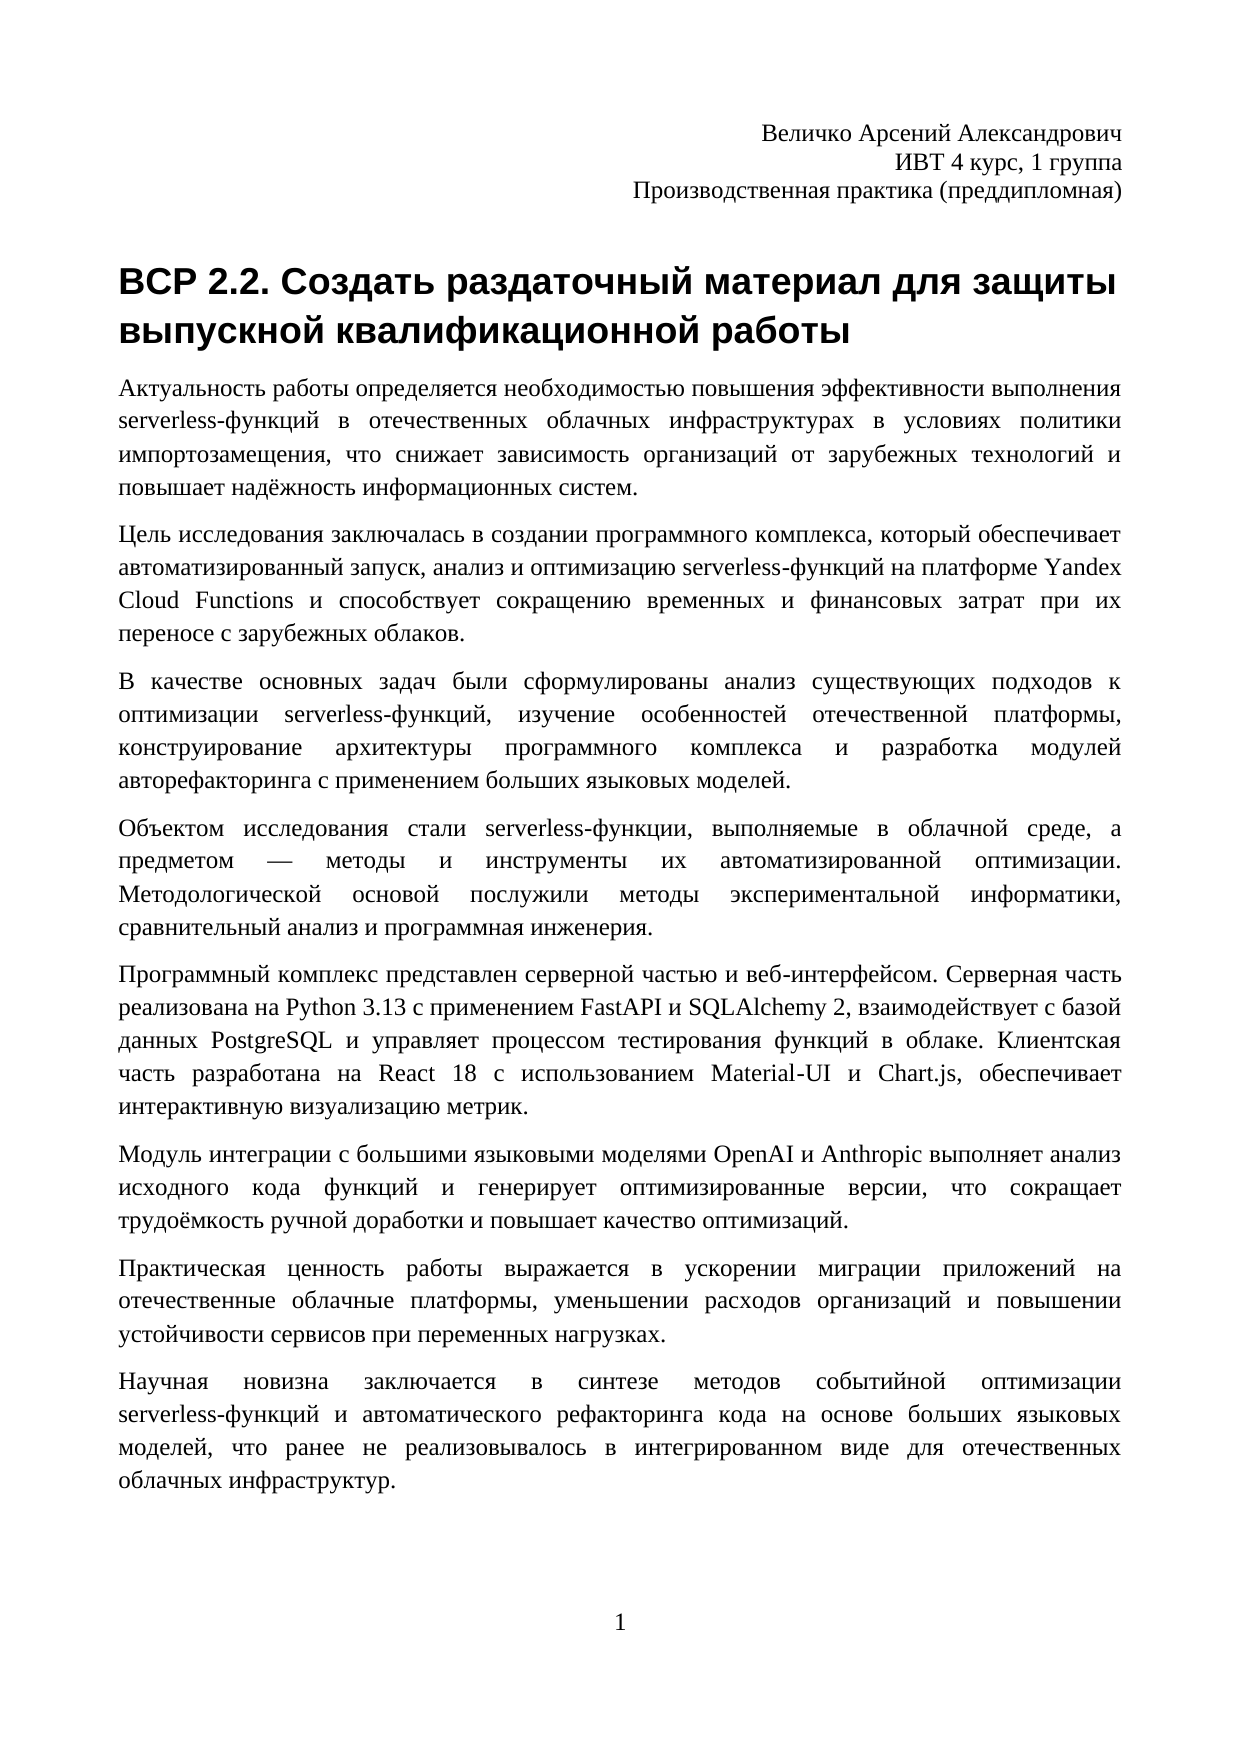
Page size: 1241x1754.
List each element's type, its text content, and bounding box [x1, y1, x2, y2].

text Объектом исследования стали serverless‑функции, выполняемые в облачной среде, а предметом — методы и инструменты их автоматизированной оптимизации. Методологической основой послужили методы экспериментальной информатики, сравнительный анализ и программная инженерия. [118, 813, 1122, 940]
subtitle ВСР 2.2. Создать раздаточный материал для защиты выпускной квалификационной работы [118, 259, 1122, 352]
text Модуль интеграции с большими языковыми моделями OpenAI и Anthropic выполняет анализ исходного кода функций и генерирует оптимизированные версии, что сокращает трудоёмкость ручной доработки и повышает качество оптимизаций. [118, 1139, 1122, 1234]
text Программный комплекс представлен серверной частью и веб‑интерфейсом. Серверная часть реализована на Python 3.13 с применением FastAPI и SQLAlchemy 2, взаимодействует с базой данных PostgreSQL и управляет процессом тестирования функций в облаке. Клиентская часть разработана на React 18 с использованием Material‑UI и Chart.js, обеспечивает интерактивную визуализацию метрик. [118, 959, 1122, 1120]
text Научная новизна заключается в синтезе методов событийной оптимизации serverless‑функций и автоматического рефакторинга кода на основе больших языковых моделей, что ранее не реализовывалось в интегрированном виде для отечественных облачных инфраструктур. [118, 1366, 1122, 1494]
text Практическая ценность работы выражается в ускорении миграции приложений на отечественные облачные платформы, уменьшении расходов организаций и повышении устойчивости сервисов при переменных нагрузках. [118, 1253, 1122, 1347]
text Актуальность работы определяется необходимостью повышения эффективности выполнения serverless‑функций в отечественных облачных инфраструктурах в условиях политики импортозамещения, что снижает зависимость организаций от зарубежных технологий и повышает надёжность информационных систем. [118, 373, 1122, 500]
text Цель исследования заключалась в создании программного комплекса, который обеспечивает автоматизированный запуск, анализ и оптимизацию serverless‑функций на платформе Yandex Cloud Functions и способствует сокращению временных и финансовых затрат при их переносе с зарубежных облаков. [118, 519, 1122, 647]
text В качестве основных задач были сформулированы анализ существующих подходов к оптимизации serverless‑функций, изучение особенностей отечественной платформы, конструирование архитектуры программного комплекса и разработка модулей авторефакторинга с применением больших языковых моделей. [118, 666, 1122, 794]
